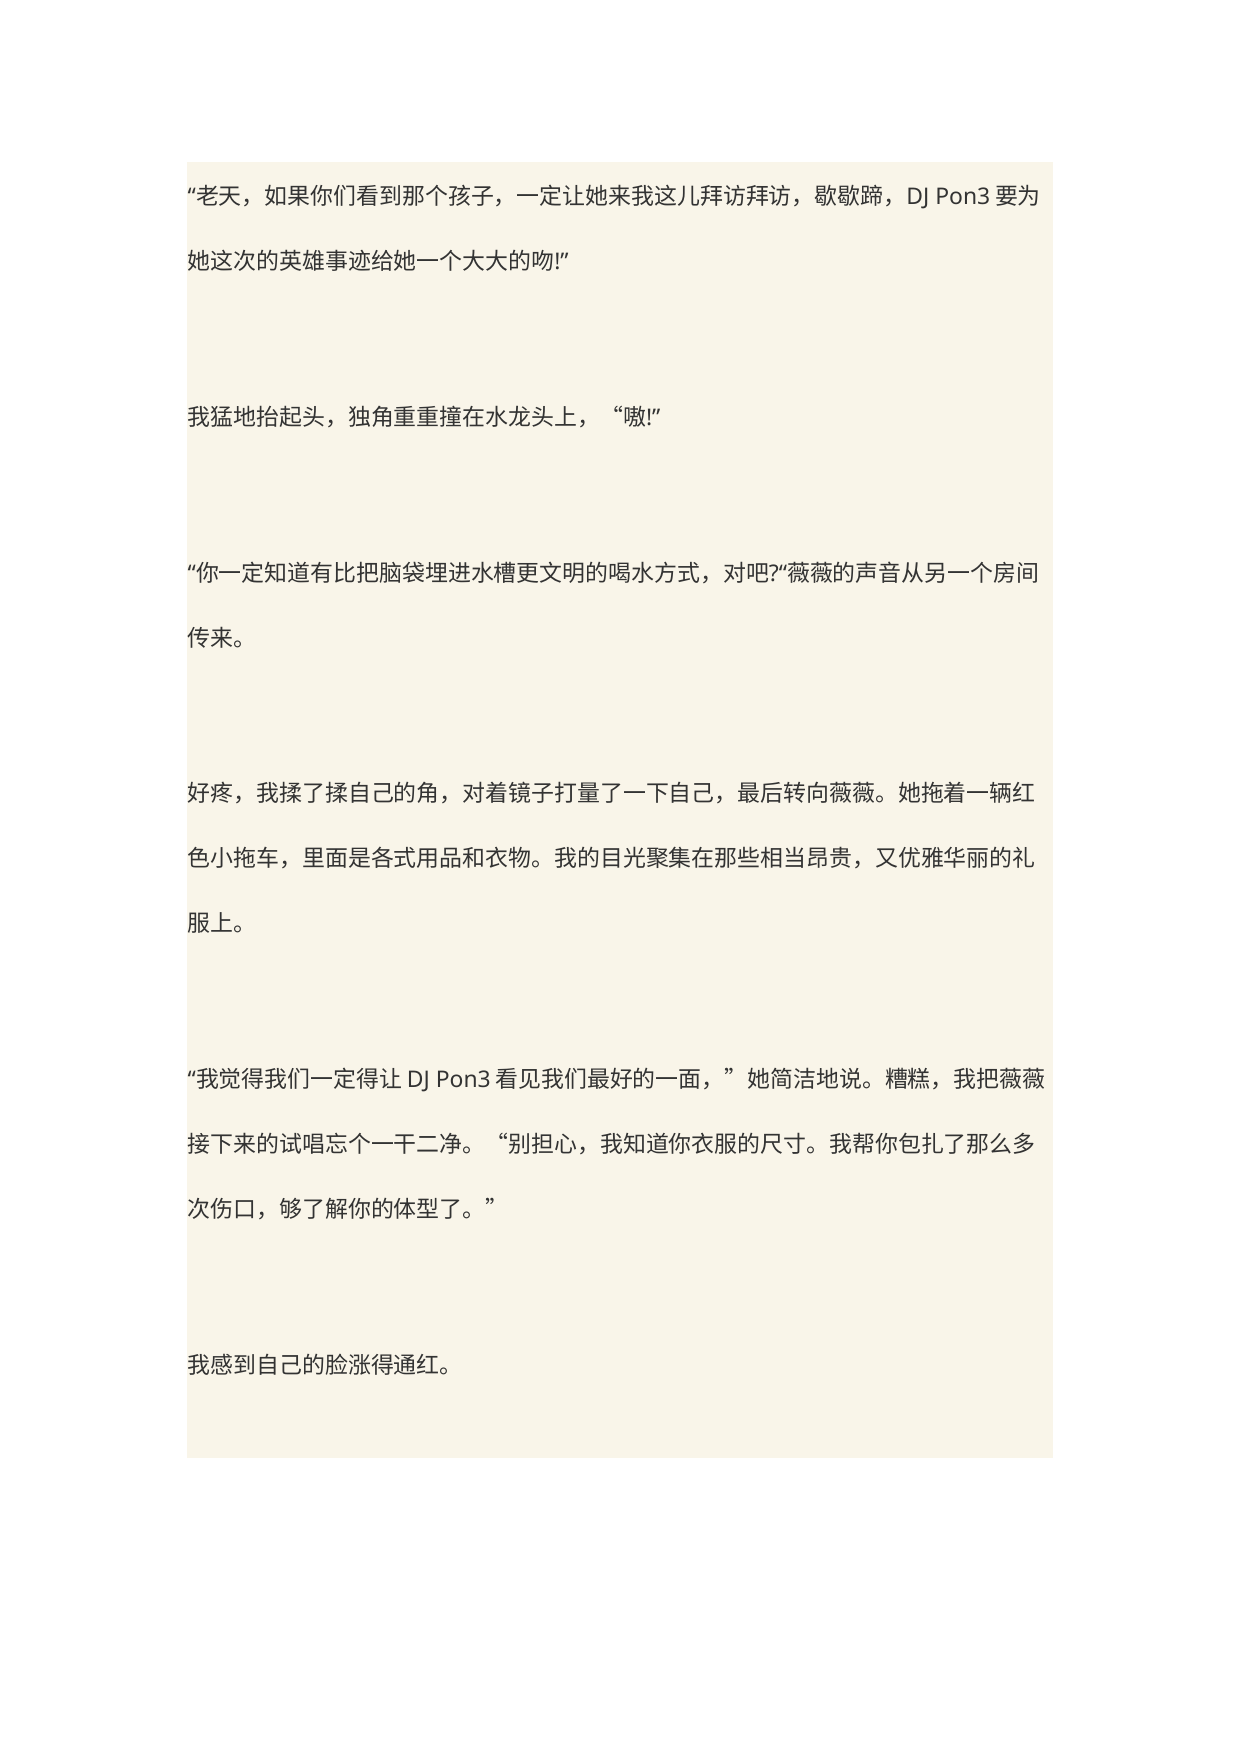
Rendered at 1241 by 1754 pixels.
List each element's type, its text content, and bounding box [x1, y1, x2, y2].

text 好疼，我揉了揉自己的角，对着镜子打量了一下自己，最后转向薇薇。她拖着一辆红色小拖车，里面是各式用品和衣物。我的目光聚集在那些相当昂贵，又优雅华丽的礼服上。 [187, 759, 1053, 954]
text “老天，如果你们看到那个孩子，一定让她来我这儿拜访拜访，歇歇蹄，DJ Pon3要为她这次的英雄事迹给她一个大大的吻!” [187, 162, 1053, 292]
text 我感到自己的脸涨得通红。 [187, 1331, 1053, 1396]
text “你一定知道有比把脑袋埋进水槽更文明的喝水方式，对吧?“薇薇的声音从另一个房间传来。 [187, 539, 1053, 669]
text 我猛地抬起头，独角重重撞在水龙头上，“嗷!” [187, 383, 1053, 448]
text “我觉得我们一定得让DJ Pon3看见我们最好的一面，”她简洁地说。糟糕，我把薇薇接下来的试唱忘个一干二净。“别担心，我知道你衣服的尺寸。我帮你包扎了那么多次伤口，够了解你的体型了。” [187, 1045, 1053, 1240]
